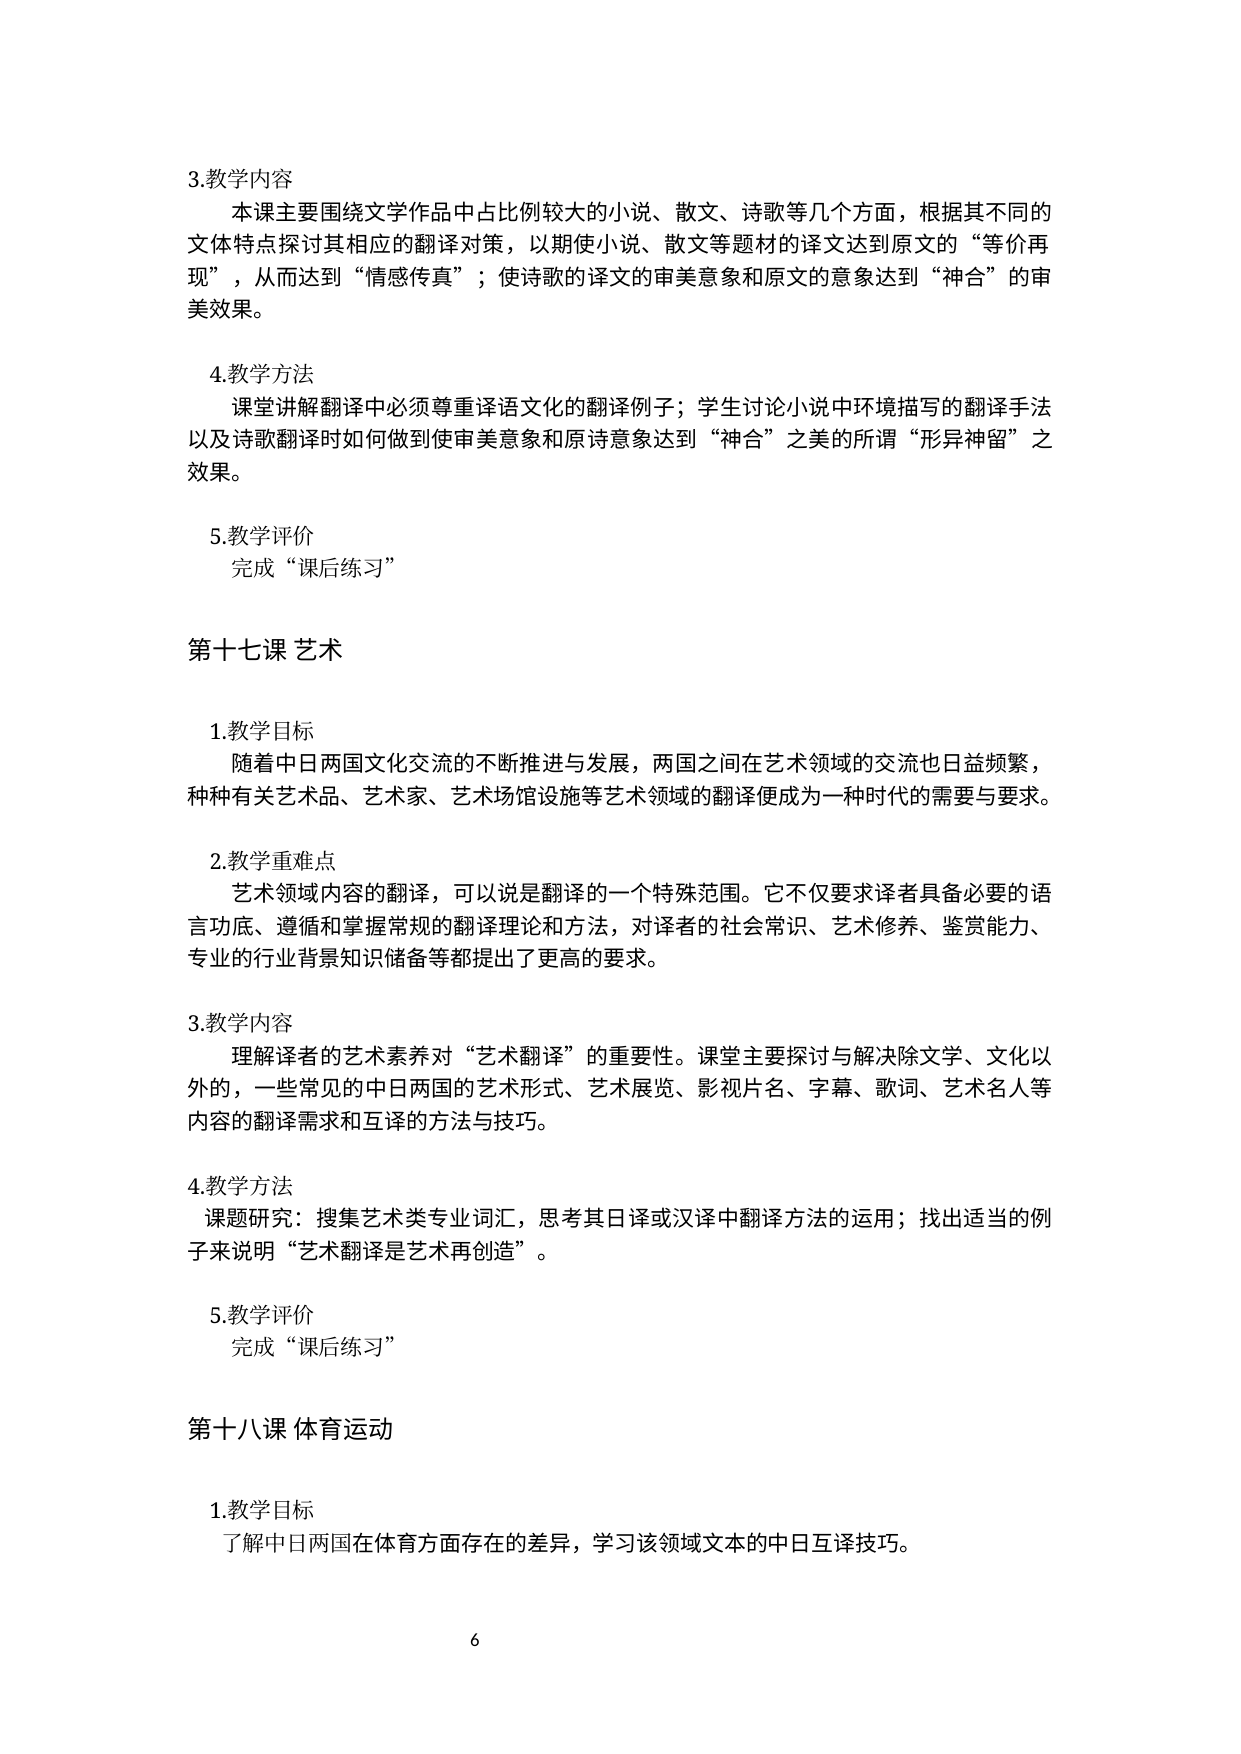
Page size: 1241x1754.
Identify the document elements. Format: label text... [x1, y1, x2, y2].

text 随着中日两国文化交流的不断推进与发展，两国之间在艺术领域的交流也日益频繁，种种有关艺术品、艺术家、艺术场馆设施等艺术领域的翻译便成为一种时代的需要与要求。 [187, 746, 1053, 811]
text 本课主要围绕文学作品中占比例较大的小说、散文、诗歌等几个方面，根据其不同的文体特点探讨其相应的翻译对策，以期使小说、散文等题材的译文达到原文的“等价再现”，从而达到“情感传真”；使诗歌的译文的审美意象和原文的意象达到“神合”的审美效果。 [187, 194, 1053, 324]
text 完成“课后练习” [187, 1330, 1053, 1363]
text 了解中日两国在体育方面存在的差异，学习该领域文本的中日互译技巧。 [187, 1525, 1053, 1558]
text 理解译者的艺术素养对“艺术翻译”的重要性。课堂主要探讨与解决除文学、文化以外的，一些常见的中日两国的艺术形式、艺术展览、影视片名、字幕、歌词、艺术名人等内容的翻译需求和互译的方法与技巧。 [187, 1038, 1053, 1136]
list 2.教学重难点 [187, 843, 1053, 876]
list 3.教学内容 [187, 1006, 1053, 1038]
list 3.教学内容 [187, 162, 1053, 194]
list 4.教学方法 [187, 357, 1053, 389]
text 第十八课 体育运动 [187, 1395, 1053, 1460]
text 1.教学目标 [187, 1493, 1053, 1525]
list 5.教学评价 [187, 1298, 1053, 1330]
text 第十七课 艺术 [187, 616, 1053, 681]
text 1.教学目标 [187, 713, 1053, 746]
text 课题研究：搜集艺术类专业词汇，思考其日译或汉译中翻译方法的运用；找出适当的例子来说明“艺术翻译是艺术再创造”。 [187, 1201, 1053, 1266]
text 课堂讲解翻译中必须尊重译语文化的翻译例子；学生讨论小说中环境描写的翻译手法以及诗歌翻译时如何做到使审美意象和原诗意象达到“神合”之美的所谓“形异神留”之效果。 [187, 389, 1053, 487]
list 5.教学评价 [187, 519, 1053, 551]
list 4.教学方法 [187, 1168, 1053, 1201]
text 完成“课后练习” [187, 551, 1053, 583]
list 艺术领域内容的翻译，可以说是翻译的一个特殊范围。它不仅要求译者具备必要的语言功底、遵循和掌握常规的翻译理论和方法，对译者的社会常识、艺术修养、鉴赏能力、专业的行业背景知识储备等都提出了更高的要求。 [187, 876, 1053, 973]
